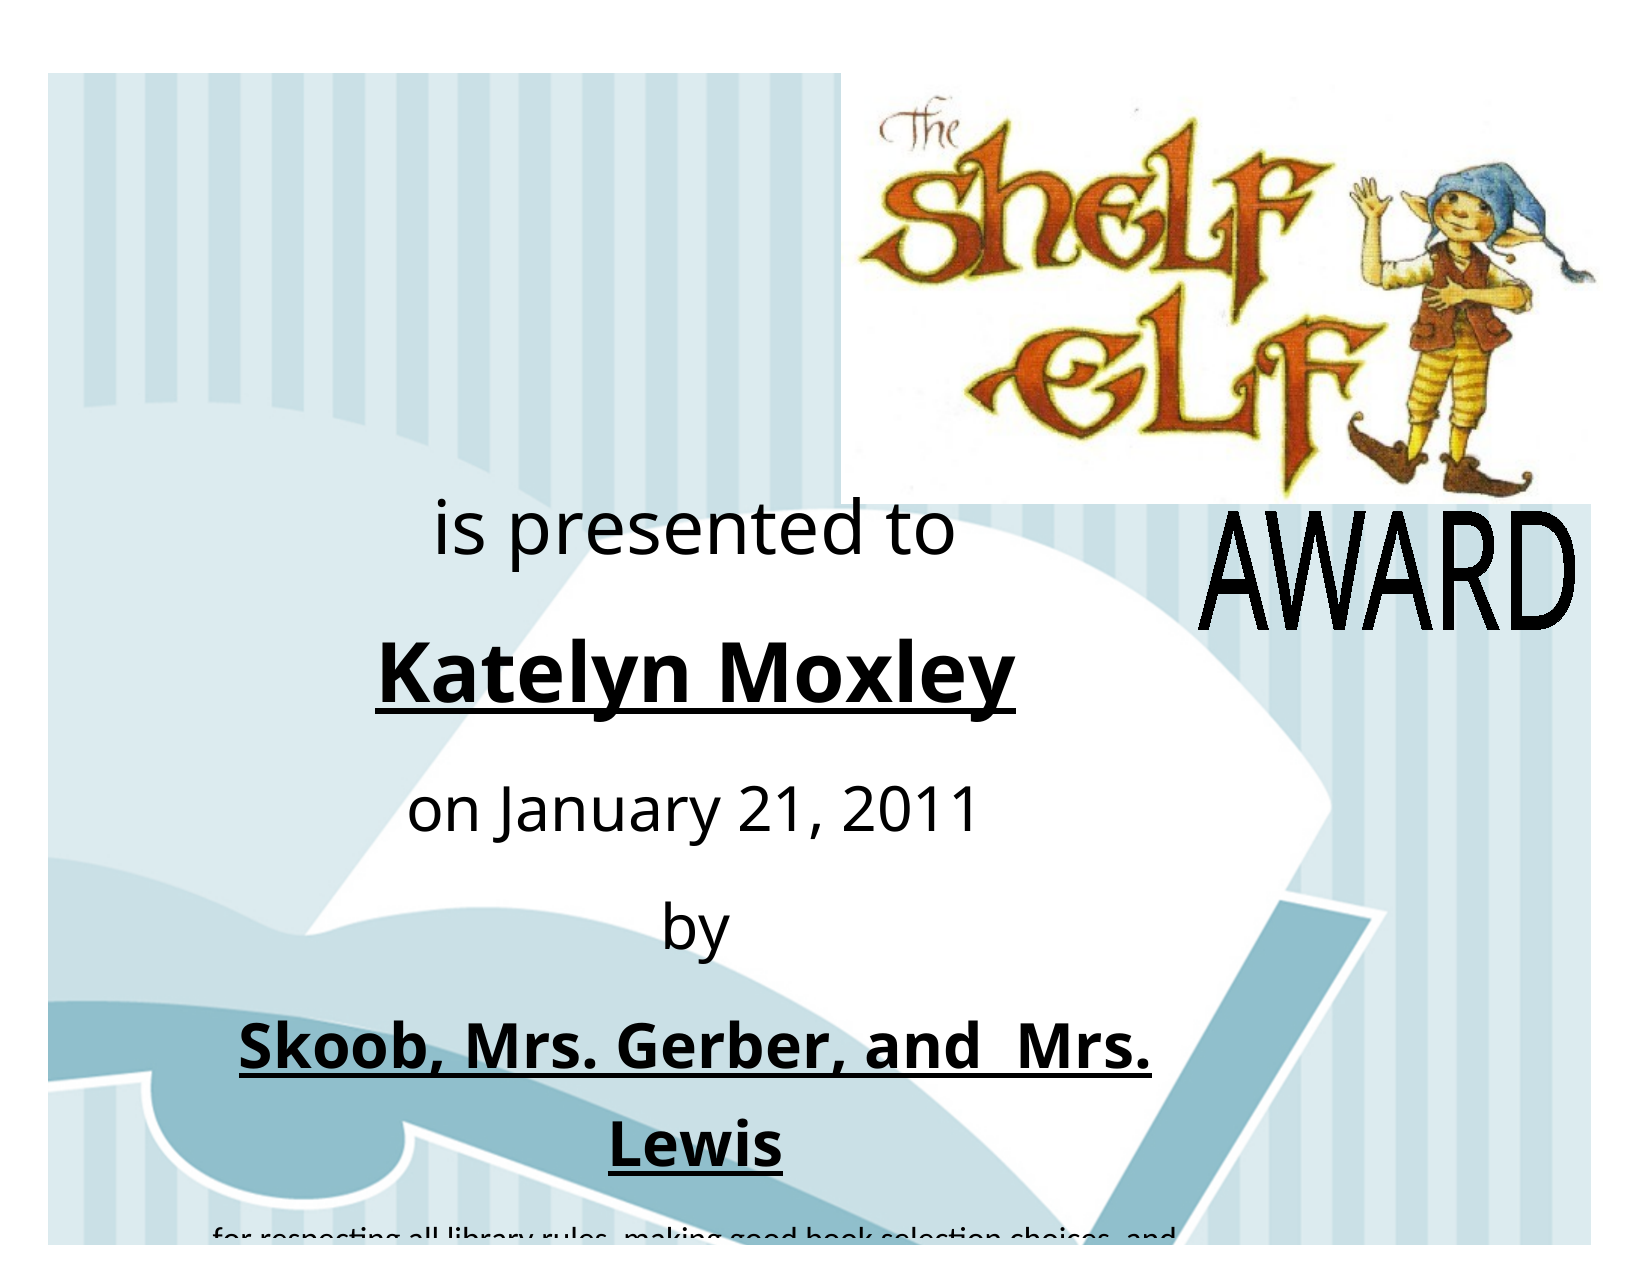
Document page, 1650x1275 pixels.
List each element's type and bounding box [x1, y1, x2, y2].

picture [47, 73, 1603, 1245]
